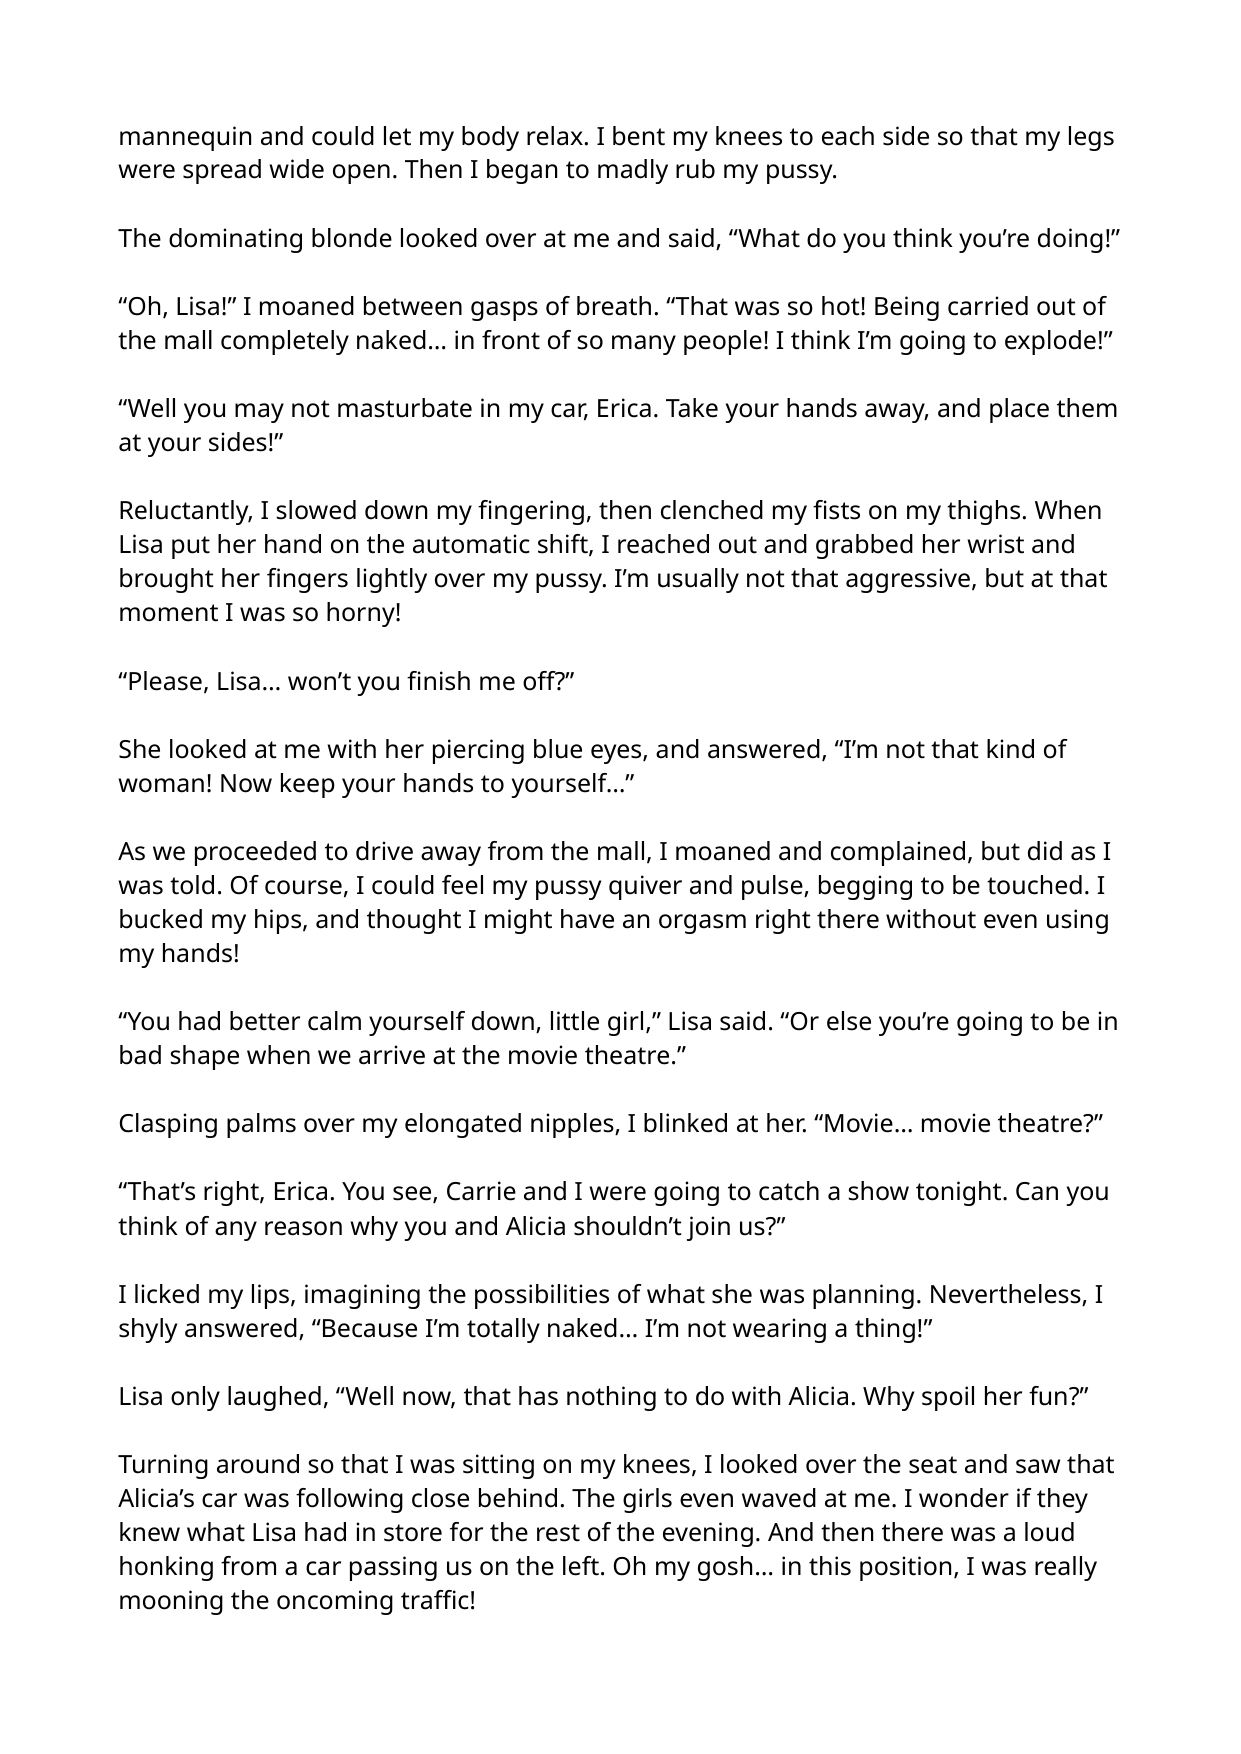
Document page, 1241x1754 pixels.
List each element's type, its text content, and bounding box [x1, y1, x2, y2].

text Reluctantly, I slowed down my fingering, then clenched my fists on my thighs. When Lisa put her hand on the automatic shift, I reached out and grabbed her wrist and brought her fingers lightly over my pussy. I’m usually not that aggressive, but at that moment I was so horny! [118, 493, 1122, 629]
text Lisa only laughed, “Well now, that has nothing to do with Alicia. Why spoil her fun?” [118, 1378, 1122, 1412]
text “Please, Lisa… won’t you finish me off?” [118, 663, 1122, 697]
text “That’s right, Erica. You see, Carrie and I were going to catch a show tonight. Can you think of any reason why you and Alicia shouldn’t join us?” [118, 1174, 1122, 1242]
text I licked my lips, imagining the possibilities of what she was planning. Nevertheless, I shyly answered, “Because I’m totally naked… I’m not wearing a thing!” [118, 1276, 1122, 1344]
text “You had better calm yourself down, little girl,” Lisa said. “Or else you’re going to be in bad shape when we arrive at the movie theatre.” [118, 1004, 1122, 1072]
text Turning around so that I was sitting on my knees, I looked over the seat and saw that Alicia’s car was following close behind. The girls even waved at me. I wonder if they knew what Lisa had in store for the rest of the evening. And then there was a loud honking from a car passing us on the left. Oh my gosh… in this position, I was really mooning the oncoming traffic! [118, 1447, 1122, 1617]
text “Well you may not masturbate in my car, Erica. Take your hands away, and place them at your sides!” [118, 391, 1122, 459]
text Clasping palms over my elongated nipples, I blinked at her. “Movie… movie theatre?” [118, 1106, 1122, 1140]
text As we proceeded to drive away from the mall, I moaned and complained, but did as I was told. Of course, I could feel my pussy quiver and pulse, begging to be touched. I bucked my hips, and thought I might have an orgasm right there without even using my hands! [118, 833, 1122, 970]
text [118, 118, 1122, 186]
text She looked at me with her piercing blue eyes, and answered, “I’m not that kind of woman! Now keep your hands to yourself…” [118, 731, 1122, 799]
text “Oh, Lisa!” I moaned between gasps of breath. “That was so hot! Being carried out of the mall completely naked… in front of so many people! I think I’m going to explode!” [118, 288, 1122, 357]
text The dominating blonde looked over at me and said, “What do you think you’re doing!” [118, 220, 1122, 254]
